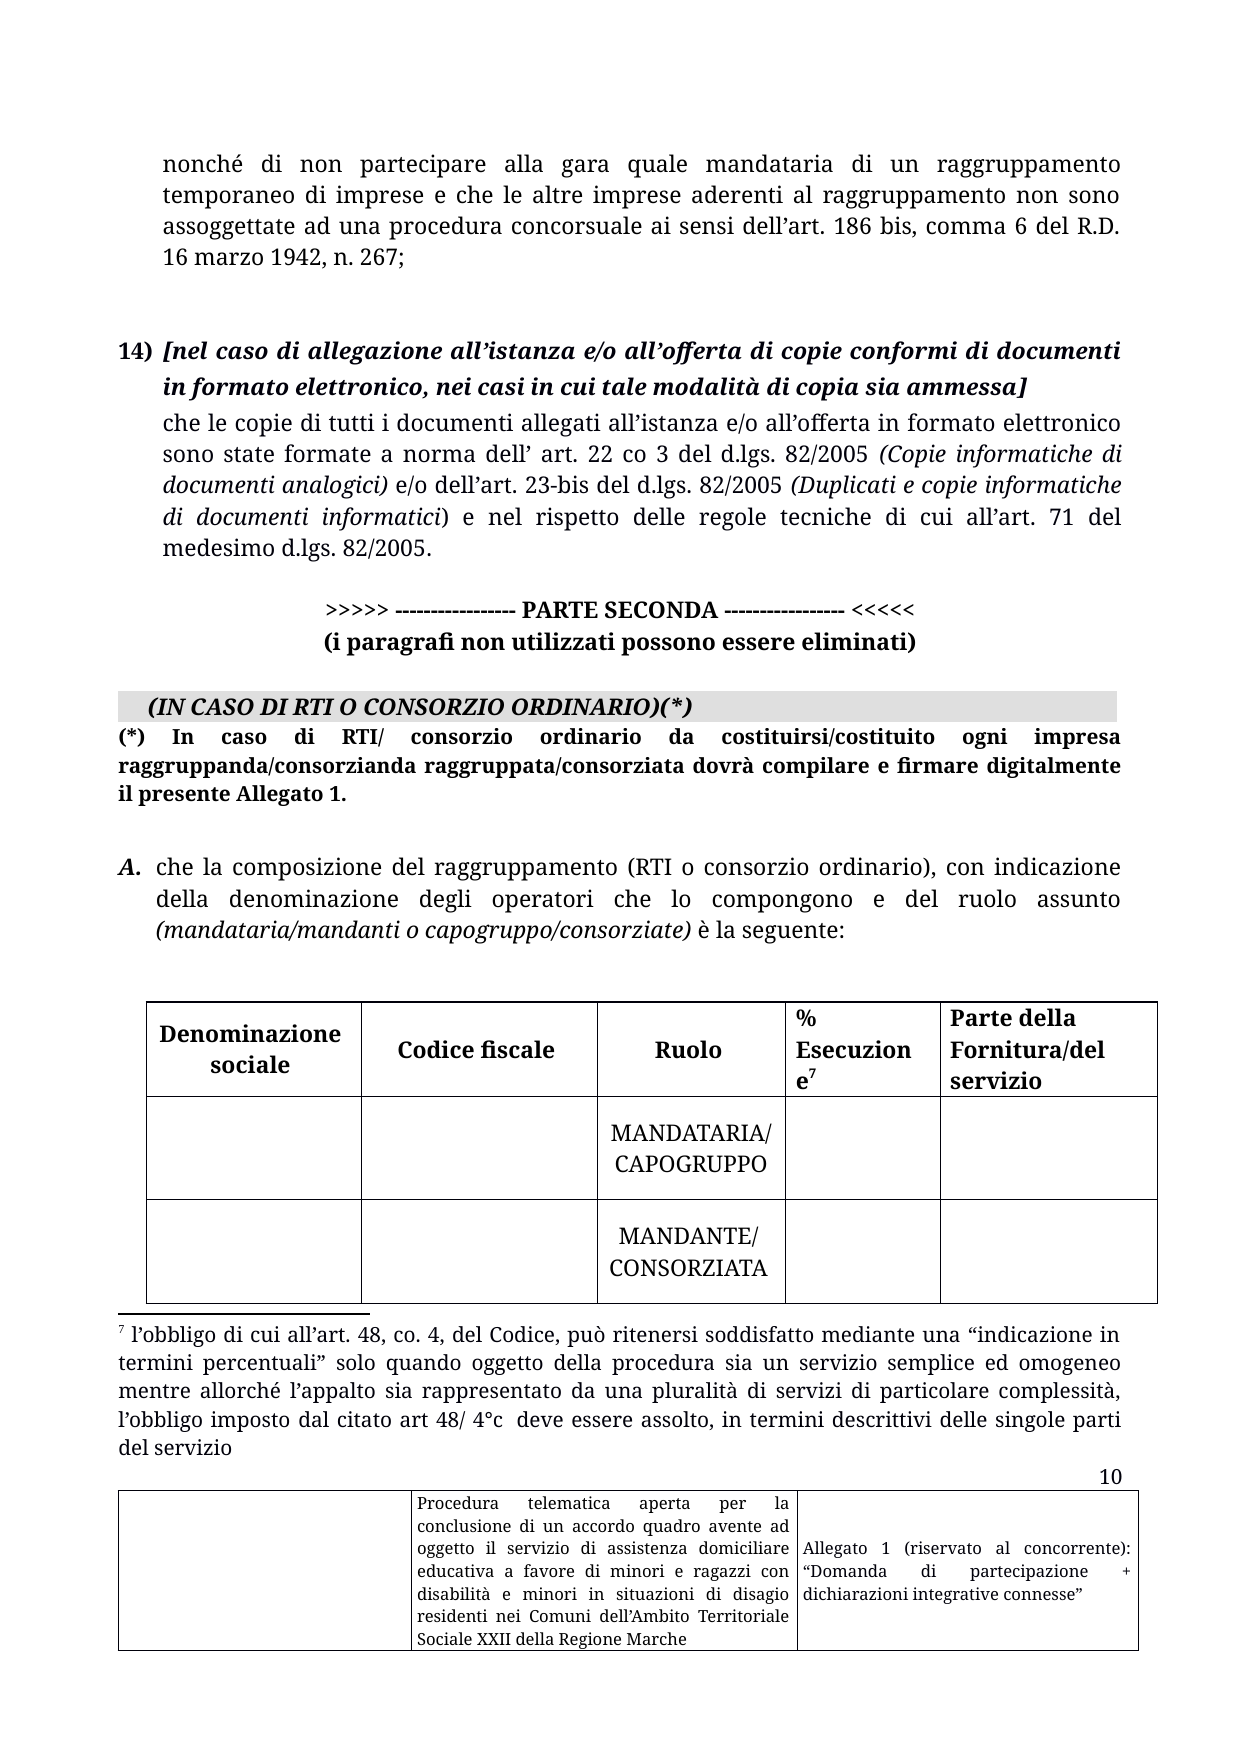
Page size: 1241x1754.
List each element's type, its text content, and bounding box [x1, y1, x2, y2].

table_header Denominazione sociale [147, 1003, 361, 1096]
table_cell [362, 1097, 597, 1199]
text (*) In caso di RTI/ consorzio ordinario da costituirsi/costituito ogni impresa raggruppanda/consorzianda raggruppata/consorziata dovrà compilare e firmare digitalmente il presente Allegato 1. [118, 722, 1122, 808]
table_cell [786, 1200, 940, 1303]
table_header % Esecuzione [786, 1003, 940, 1096]
table_cell MANDATARIA/ CAPOGRUPPO [598, 1097, 785, 1199]
table_cell [941, 1097, 1157, 1199]
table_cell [598, 1200, 785, 1303]
table_header Ruolo [598, 1003, 785, 1096]
text (i paragrafi non utilizzati possono essere eliminati) [118, 626, 1122, 657]
list [nel caso di allegazione all’istanza e/o all’offerta di copie conformi di documenti in formato elettronico, nei casi in cui tale modalità di copia sia ammessa] [118, 335, 1122, 402]
table_cell [786, 1097, 940, 1199]
table_header Parte della Fornitura/del servizio [941, 1003, 1157, 1096]
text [162, 148, 1122, 273]
table_cell [941, 1200, 1157, 1303]
text >>>>> ----------------- PARTE SECONDA ----------------- <<<<< [118, 594, 1122, 626]
list che la composizione del raggruppamento (RTI o consorzio ordinario), con indicazione della denominazione degli operatori che lo compongono e del ruolo assunto (mandataria/mandanti o capogruppo/consorziate) è la seguente: [118, 851, 1122, 945]
text che le copie di tutti i documenti allegati all’istanza e/o all’offerta in formato elettronico sono state formate a norma dell’ art. 22 co 3 del d.lgs. 82/2005 (Copie informatiche di documenti analogici) e/o dell’art. 23-bis del d.lgs. 82/2005 (Duplicati e copie informatiche di documenti informatici) e nel rispetto delle regole tecniche di cui all’art. 71 del medesimo d.lgs. 82/2005. [162, 407, 1122, 563]
table_cell [362, 1200, 597, 1303]
table_header Codice fiscale [362, 1003, 597, 1096]
table_cell [147, 1097, 361, 1199]
table_cell [147, 1200, 361, 1303]
text (In caso di RTI o consorzio ORDINARIO)(*) [118, 691, 1117, 722]
